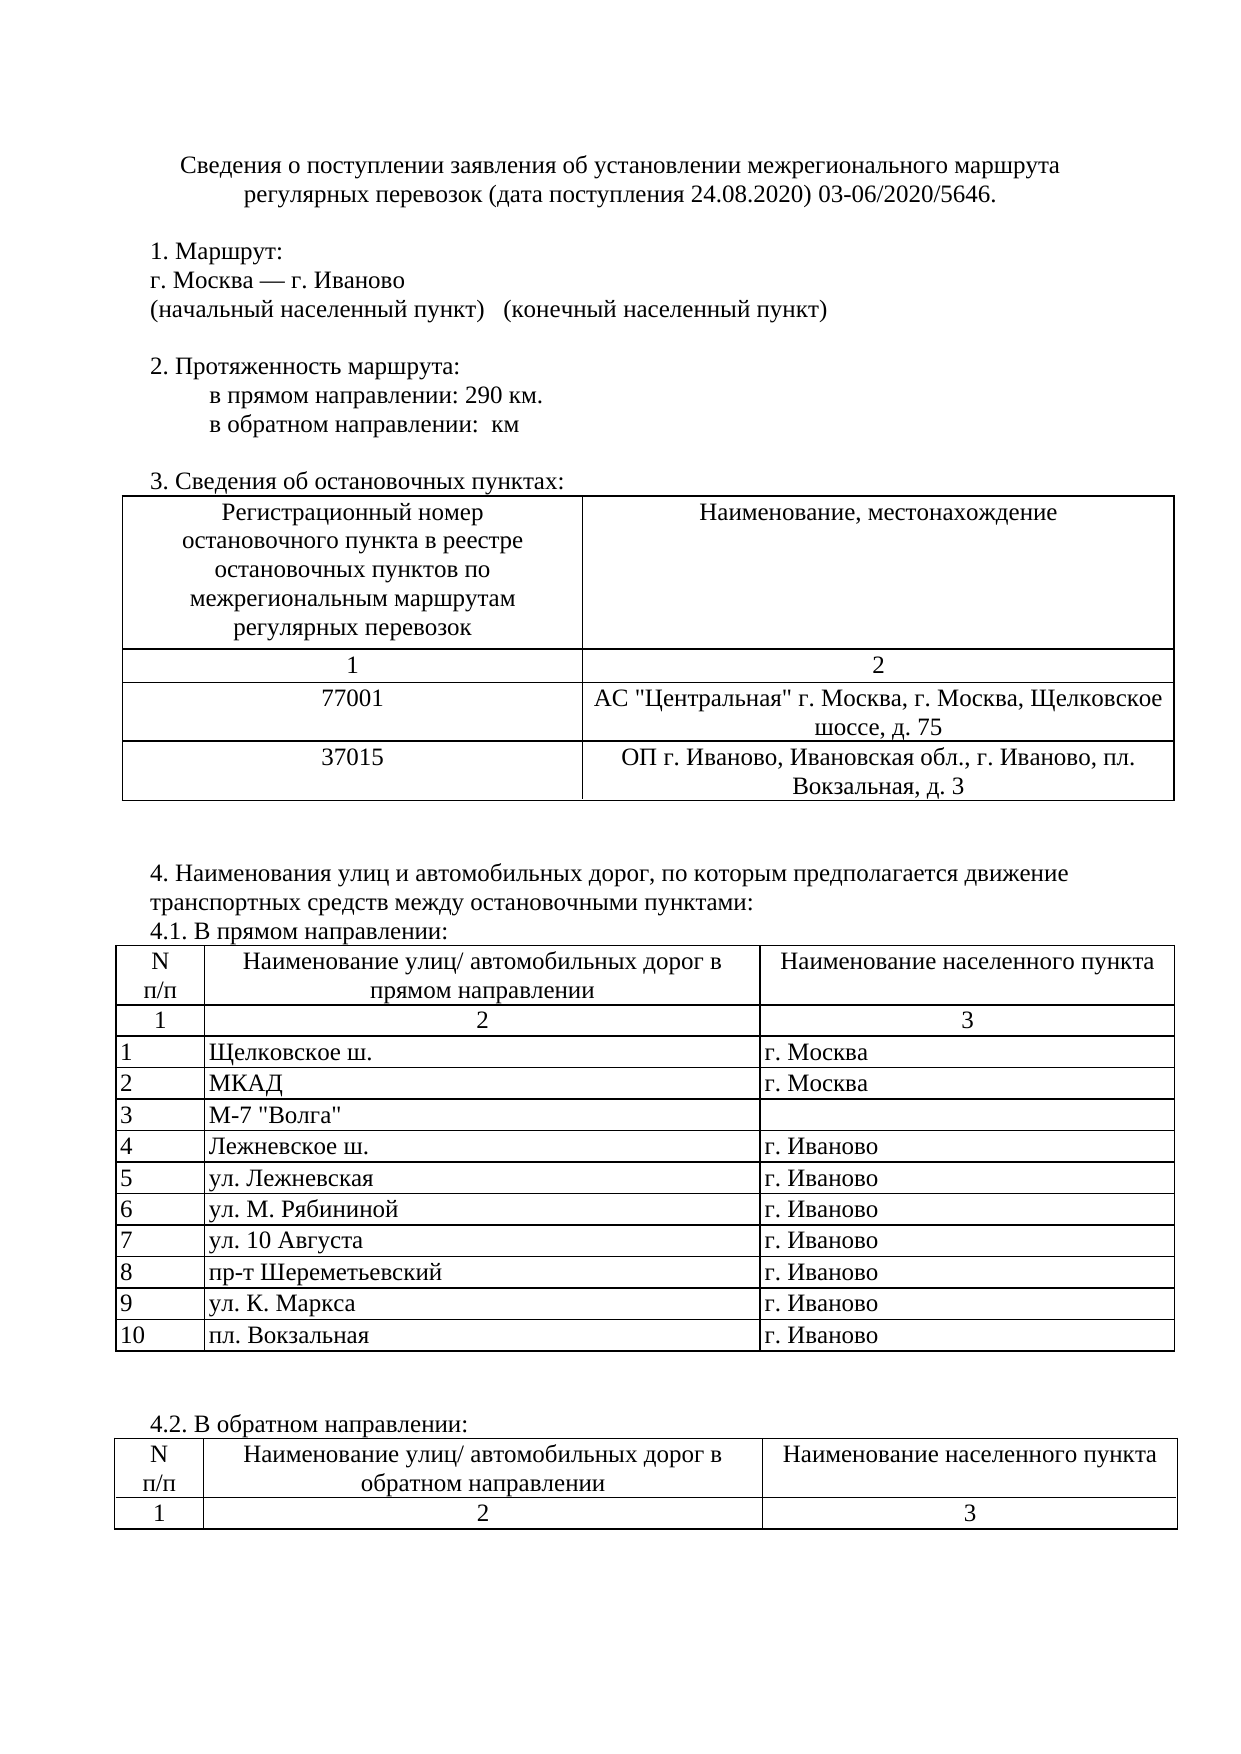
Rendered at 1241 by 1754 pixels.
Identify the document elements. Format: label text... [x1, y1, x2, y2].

text 3. Сведения об остановочных пунктах: [150, 466, 1090, 495]
table_cell ул. 10 Августа [205, 1226, 759, 1256]
table_header N п/п [115, 1439, 203, 1497]
table_cell г. Иваново [761, 1289, 1174, 1318]
table_cell МКАД [205, 1068, 759, 1098]
table_header Наименование улиц/ автомобильных дорог в обратном направлении [204, 1439, 762, 1497]
text в обратном направлении: км [150, 409, 1090, 437]
table_cell 1 [123, 650, 582, 681]
text в прямом направлении: 290 км. [150, 380, 1090, 409]
table_cell ул. Лежневская [205, 1163, 759, 1193]
table_header Регистрационный номер остановочного пункта в реестре остановочных пунктов по межрегиональным маршрутам регулярных перевозок [123, 497, 582, 648]
table_cell [761, 1100, 1174, 1130]
table_cell АС "Центральная" г. Москва, г. Москва, Щелковское шоссе, д. 75 [583, 683, 1173, 740]
table_cell пр-т Шереметьевский [205, 1257, 759, 1287]
table_header Наименование улиц/ автомобильных дорог в прямом направлении [205, 946, 759, 1004]
text 1. Маршрут: [150, 236, 1090, 265]
table_cell 1 [117, 1037, 204, 1067]
table_cell 2 [583, 650, 1173, 681]
table_cell 4 [117, 1131, 204, 1161]
table_cell 2 [204, 1498, 762, 1528]
table_header Наименование населенного пункта [761, 946, 1174, 1004]
table_cell 10 [117, 1320, 204, 1350]
table_cell пл. Вокзальная [205, 1320, 759, 1350]
table_cell 8 [117, 1257, 204, 1287]
table_cell 1 [117, 1006, 204, 1035]
text 2. Протяженность маршрута: [150, 351, 1090, 380]
table_header N п/п [117, 946, 204, 1004]
table_cell Щелковское ш. [205, 1037, 759, 1067]
table_cell 3 [117, 1100, 204, 1130]
text 4.2. В обратном направлении: [150, 1409, 1090, 1438]
table_cell г. Москва [761, 1037, 1174, 1067]
table_cell г. Иваново [761, 1131, 1174, 1161]
table_cell ул. М. Рябининой [205, 1194, 759, 1224]
table_cell 6 [117, 1194, 204, 1224]
text 4. Наименования улиц и автомобильных дорог, по которым предполагается движение транспортных средств между остановочными пунктами: [150, 858, 1090, 916]
table_cell г. Иваново [761, 1163, 1174, 1193]
table_cell 37015 [123, 742, 582, 799]
table_cell г. Иваново [761, 1194, 1174, 1224]
table_cell г. Иваново [761, 1320, 1174, 1350]
table_cell г. Иваново [761, 1257, 1174, 1287]
text г. Москва — г. Иваново [150, 265, 1090, 294]
table_cell М-7 "Волга" [205, 1100, 759, 1130]
table_header Наименование населенного пункта [763, 1439, 1177, 1497]
table_cell 1 [115, 1498, 203, 1528]
table_cell г. Москва [761, 1068, 1174, 1098]
table_cell ОП г. Иваново, Ивановская обл., г. Иваново, пл. Вокзальная, д. 3 [583, 742, 1173, 799]
table_cell ул. К. Маркса [205, 1289, 759, 1318]
table_cell г. Иваново [761, 1226, 1174, 1256]
text (начальный населенный пункт) (конечный населенный пункт) [150, 294, 1090, 322]
table_cell 7 [117, 1226, 204, 1256]
table_cell 3 [761, 1006, 1174, 1035]
table_cell 2 [117, 1068, 204, 1098]
table_cell 9 [117, 1289, 204, 1318]
table_cell 5 [117, 1163, 204, 1193]
text Сведения о поступлении заявления об установлении межрегионального маршрута регулярных перевозок (дата поступления 24.08.2020) 03-06/2020/5646. [150, 150, 1090, 207]
table_cell Лежневское ш. [205, 1131, 759, 1161]
table_cell 2 [205, 1006, 759, 1035]
table_cell 77001 [123, 683, 582, 740]
table_cell 3 [763, 1497, 1177, 1528]
text 4.1. В прямом направлении: [150, 916, 1090, 945]
table_header Наименование, местонахождение [583, 497, 1173, 648]
